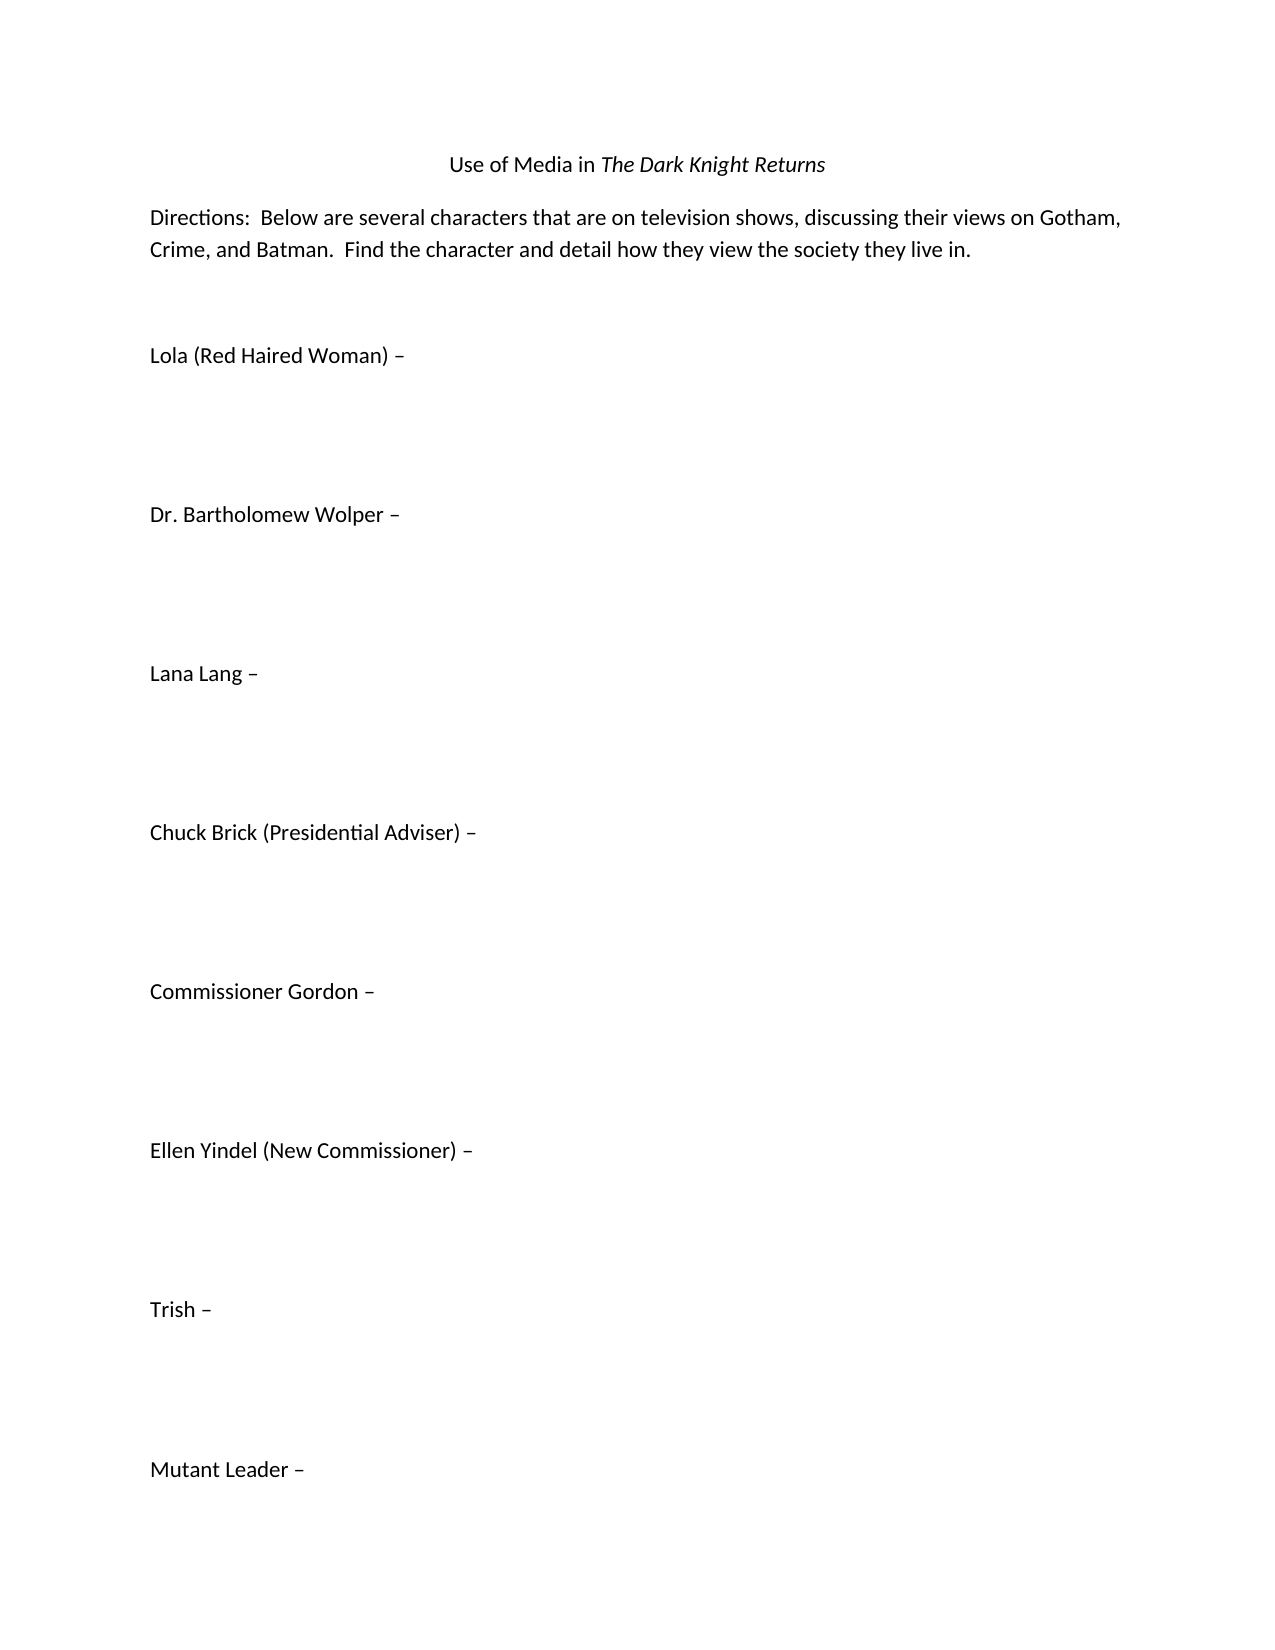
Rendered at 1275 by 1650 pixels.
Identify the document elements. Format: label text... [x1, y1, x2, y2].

text Dr. Bartholomew Wolper – [150, 500, 1125, 528]
text Chuck Brick (Presidential Adviser) – [150, 818, 1125, 846]
text Ellen Yindel (New Commissioner) – [150, 1137, 1125, 1164]
text Commissioner Gordon – [150, 977, 1125, 1006]
text Lola (Red Haired Woman) – [150, 341, 1125, 369]
text Directions: Below are several characters that are on television shows, discussing their views on Gotham, Crime, and Batman. Find the character and detail how they view the society they live in. [150, 203, 1125, 263]
text Lana Lang – [150, 659, 1125, 687]
text Use of Media in The Dark Knight Returns [150, 150, 1125, 178]
text Mutant Leader – [150, 1455, 1125, 1483]
text Trish – [150, 1296, 1125, 1324]
